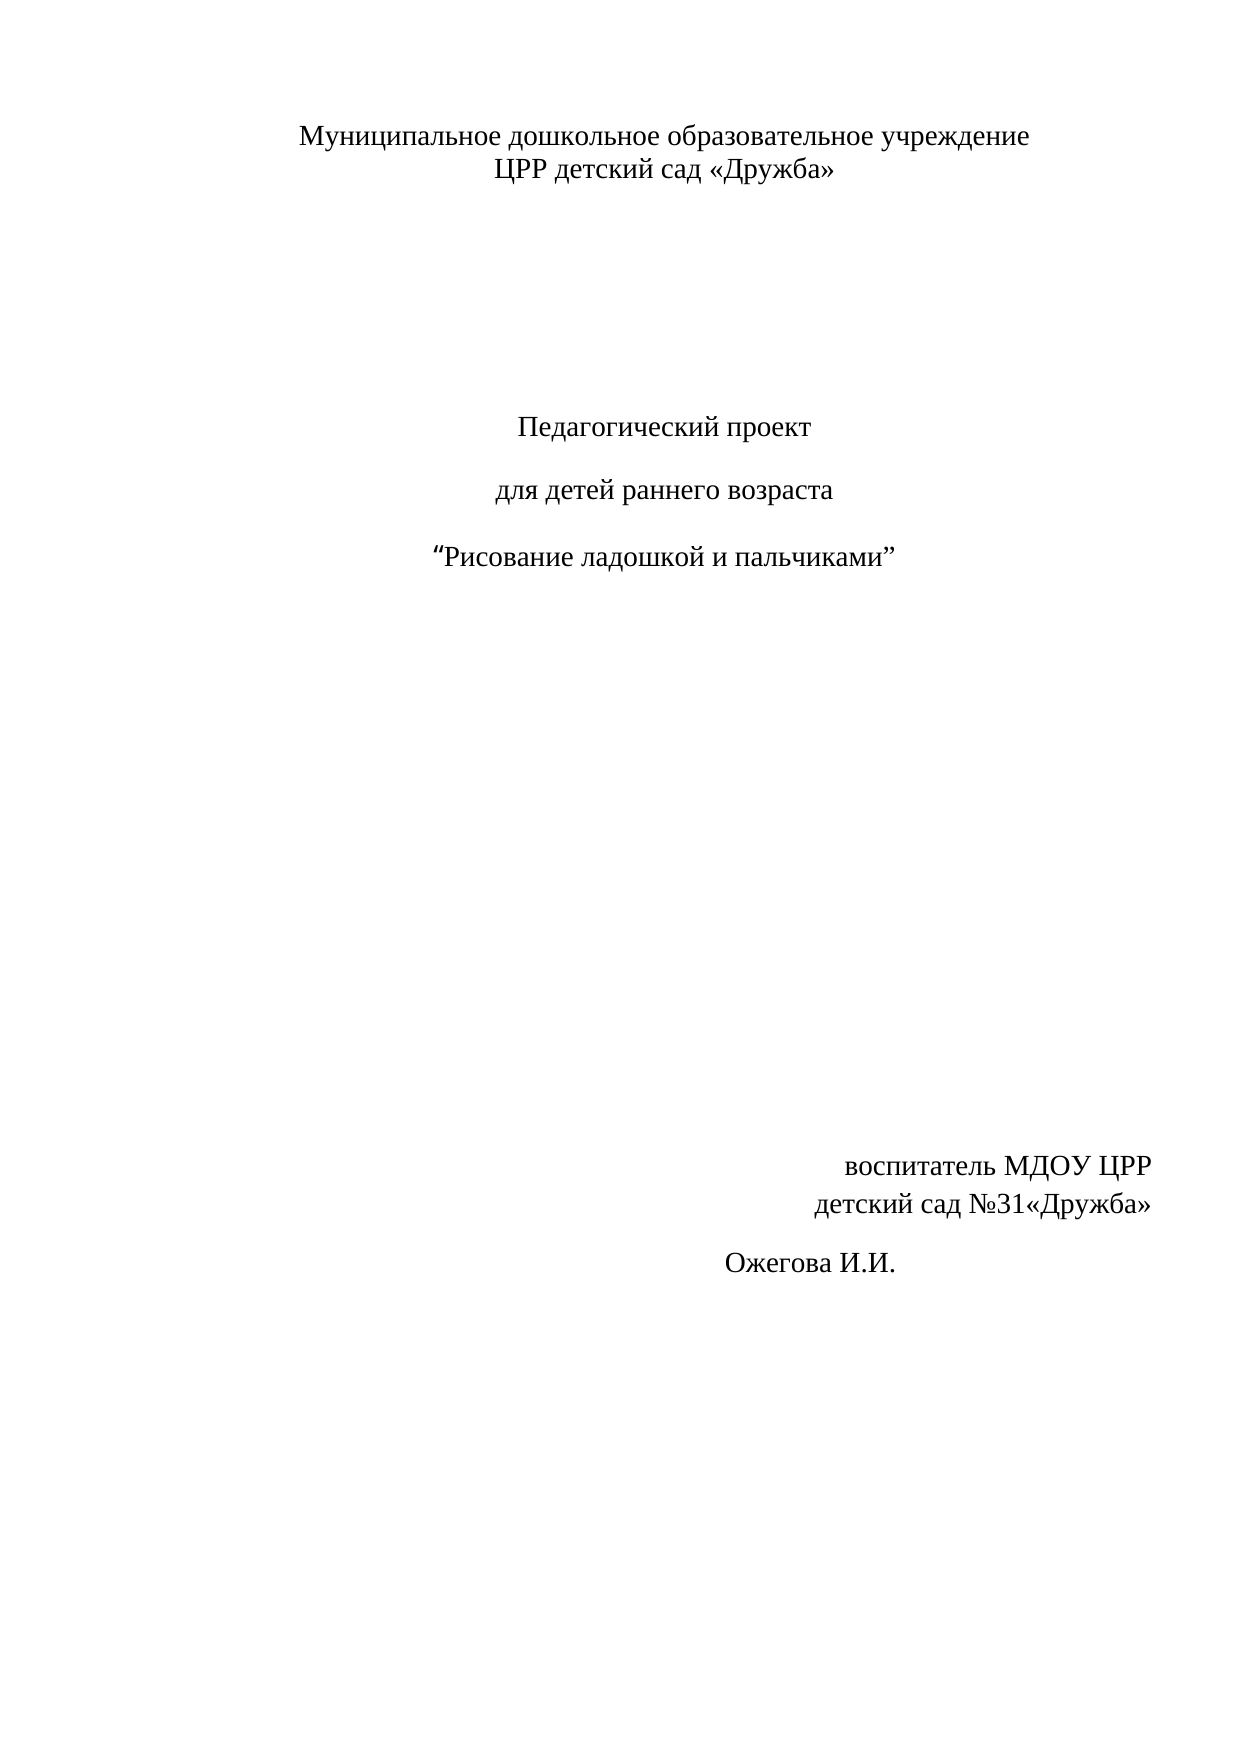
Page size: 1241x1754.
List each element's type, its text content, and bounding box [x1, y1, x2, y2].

text Педагогический проект [177, 409, 1152, 443]
text Муниципальное дошкольное образовательное учреждение [183, 118, 1146, 152]
text воспитатель МДОУ ЦРР [177, 1148, 1152, 1181]
text детский сад №31«Дружба» [177, 1186, 1152, 1220]
text для детей раннего возраста [177, 472, 1152, 506]
text Ожегова И.И. [177, 1246, 1152, 1279]
text ЦРР детский сад «Дружба» [183, 152, 1146, 185]
text “Рисование ладошкой и пальчиками” [177, 535, 1152, 575]
